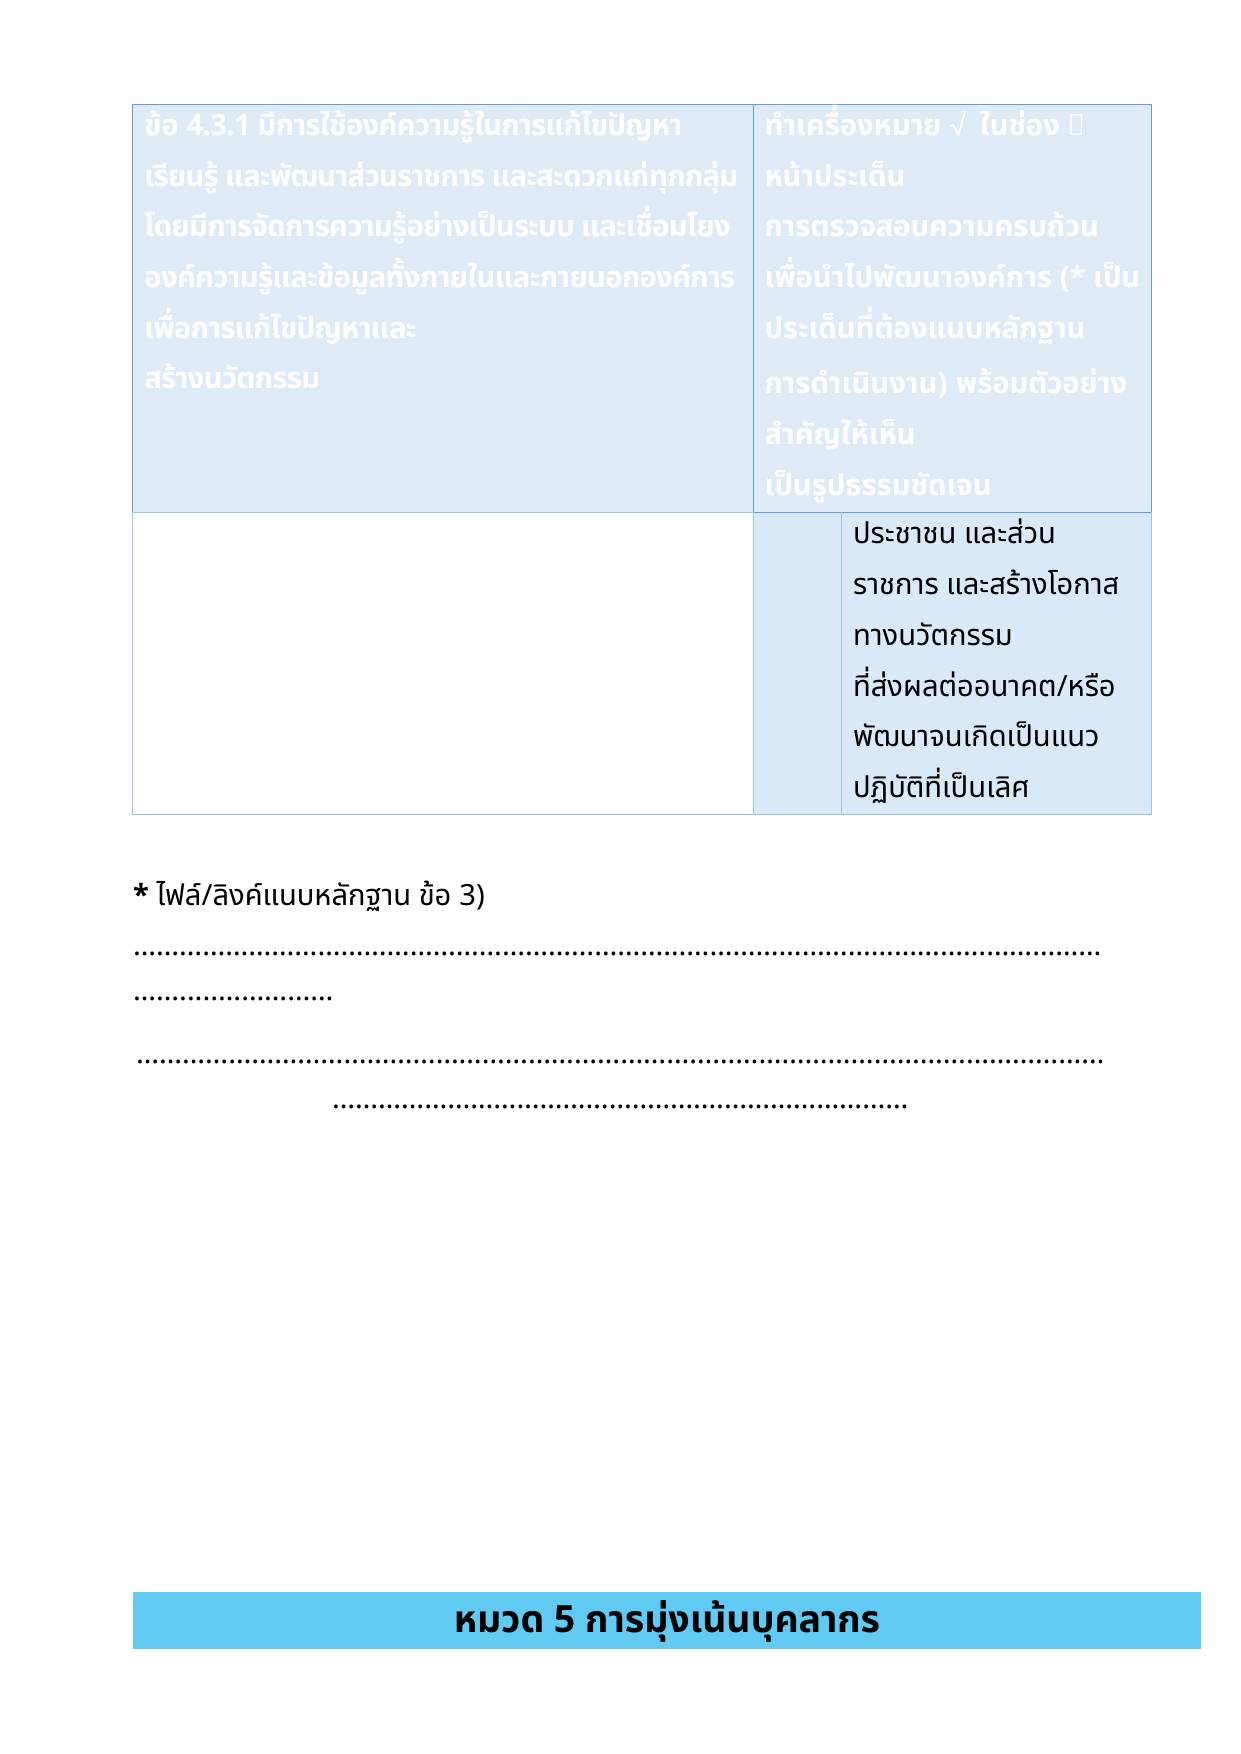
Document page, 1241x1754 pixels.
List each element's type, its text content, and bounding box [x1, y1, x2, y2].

text ………………………………………………………………………………………………………………………………………………………………………………… [133, 1032, 1107, 1117]
text หมวด 5 การมุ่งเน้นบุคลากร [133, 1592, 1201, 1649]
table_header ทำเครื่องหมาย ในช่อง หน้าประเด็น การตรวจสอบความครบถ้วน เพื่อนำไปพัฒนาองค์การ (* เป็นประเด็นที่ต้องแนบหลักฐาน การดำเนินงาน) พร้อมตัวอย่างสำคัญให้เห็น เป็นรูปธรรมชัดเจน [754, 105, 1151, 512]
table_header ข้อ 4.3.1 มีการใช้องค์ความรู้ในการแก้ไขปัญหา เรียนรู้ และพัฒนาส่วนราชการ และสะดวกแก่ทุกกลุ่ม โดยมีการจัดการความรู้อย่างเป็นระบบ และเชื่อมโยง องค์ความรู้และข้อมูลทั้งภายในและภายนอกองค์การเพื่อการแก้ไขปัญหาและ สร้างนวัตกรรม [133, 105, 753, 512]
text * ไฟล์/ลิงค์แนบหลักฐาน ข้อ 3) …………………………………………………………………………………………………………………….....…………… [133, 874, 1107, 1009]
table_cell มี ไม่มี [754, 513, 841, 814]
